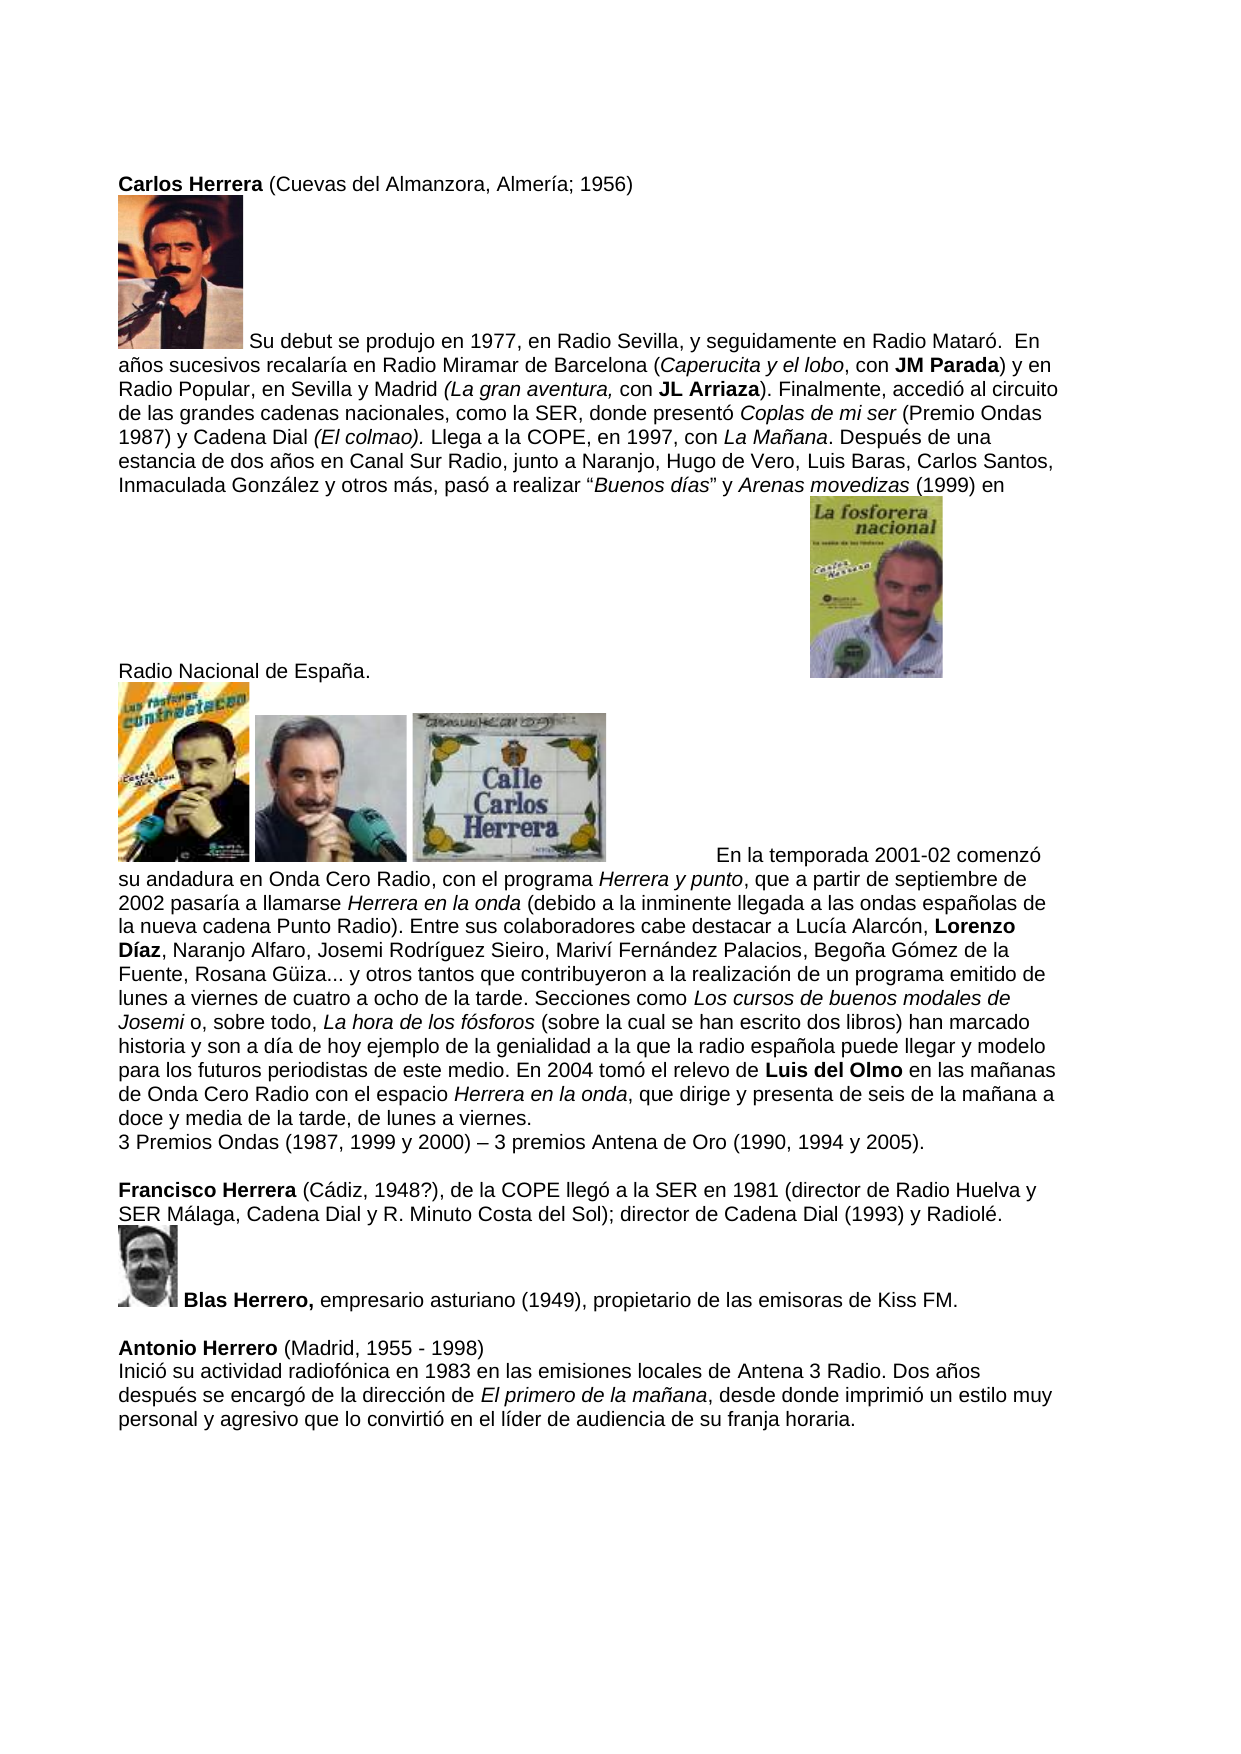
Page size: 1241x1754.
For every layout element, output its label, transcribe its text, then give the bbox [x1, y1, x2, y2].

picture [255, 715, 407, 862]
picture [412, 713, 607, 862]
picture [118, 682, 250, 862]
text Inició su actividad radiofónica en 1983 en las emisiones locales de Antena 3 Radio. Dos años después se encargó de la dirección de El primero de la mañana, desde donde imprimió un estilo muy personal y agresivo que lo convirtió en el líder de audiencia de su franja horaria. [118, 1359, 1063, 1431]
picture [118, 1225, 178, 1307]
text Carlos Herrera (Cuevas del Almanzora, Almería; 1956) [118, 172, 1063, 196]
picture [118, 195, 244, 349]
text Su debut se produjo en 1977, en Radio Sevilla, y seguidamente en Radio Mataró. En años sucesivos recalaría en Radio Miramar de Barcelona (Caperucita y el lobo, con JM Parada) y en Radio Popular, en Sevilla y Madrid (La gran aventura, con JL Arriaza). Finalmente, accedió al circuito de las grandes cadenas nacionales, como la SER, donde presentó Coplas de mi ser (Premio Ondas 1987) y Cadena Dial (El colmao). Llega a la COPE, en 1997, con La Mañana. Después de una estancia de dos años en Canal Sur Radio, junto a Naranjo, Hugo de Vero, Luis Baras, Carlos Santos, Inmaculada González y otros más, pasó a realizar “Buenos días” y Arenas movedizas (1999) en Radio Nacional de España. En la temporada 2001-02 comenzó su andadura en Onda Cero Radio, con el programa Herrera y punto, que a partir de septiembre de 2002 pasaría a llamarse Herrera en la onda (debido a la inminente llegada a las ondas españolas de la nueva cadena Punto Radio). Entre sus colaboradores cabe destacar a Lucía Alarcón, Lorenzo Díaz, Naranjo Alfaro, Josemi Rodríguez Sieiro, Mariví Fernández Palacios, Begoña Gómez de la Fuente, Rosana Güiza... y otros tantos que contribuyeron a la realización de un programa emitido de lunes a viernes de cuatro a ocho de la tarde. Secciones como Los cursos de buenos modales de Josemi o, sobre todo, La hora de los fósforos (sobre la cual se han escrito dos libros) han marcado historia y son a día de hoy ejemplo de la genialidad a la que la radio española puede llegar y modelo para los futuros periodistas de este medio. En 2004 tomó el relevo de Luis del Olmo en las mañanas de Onda Cero Radio con el espacio Herrera en la onda, que dirige y presenta de seis de la mañana a doce y media de la tarde, de lunes a viernes. 3 Premios Ondas (1987, 1999 y 2000) – 3 premios Antena de Oro (1990, 1994 y 2005). [118, 196, 1063, 1154]
text Antonio Herrero (Madrid, 1955 - 1998) [118, 1335, 1063, 1359]
text Francisco Herrera (Cádiz, 1948?), de llegó a en 1981 (director de Radio Huelva y SER Málaga, Cadena Dial y R. Minuto Costa del Sol); director de Cadena Dial (1993) y Radiolé. Blas Herrero, empresario asturiano (1949), propietario de las emisoras de Kiss FM. [118, 1178, 1063, 1311]
picture [810, 496, 943, 678]
